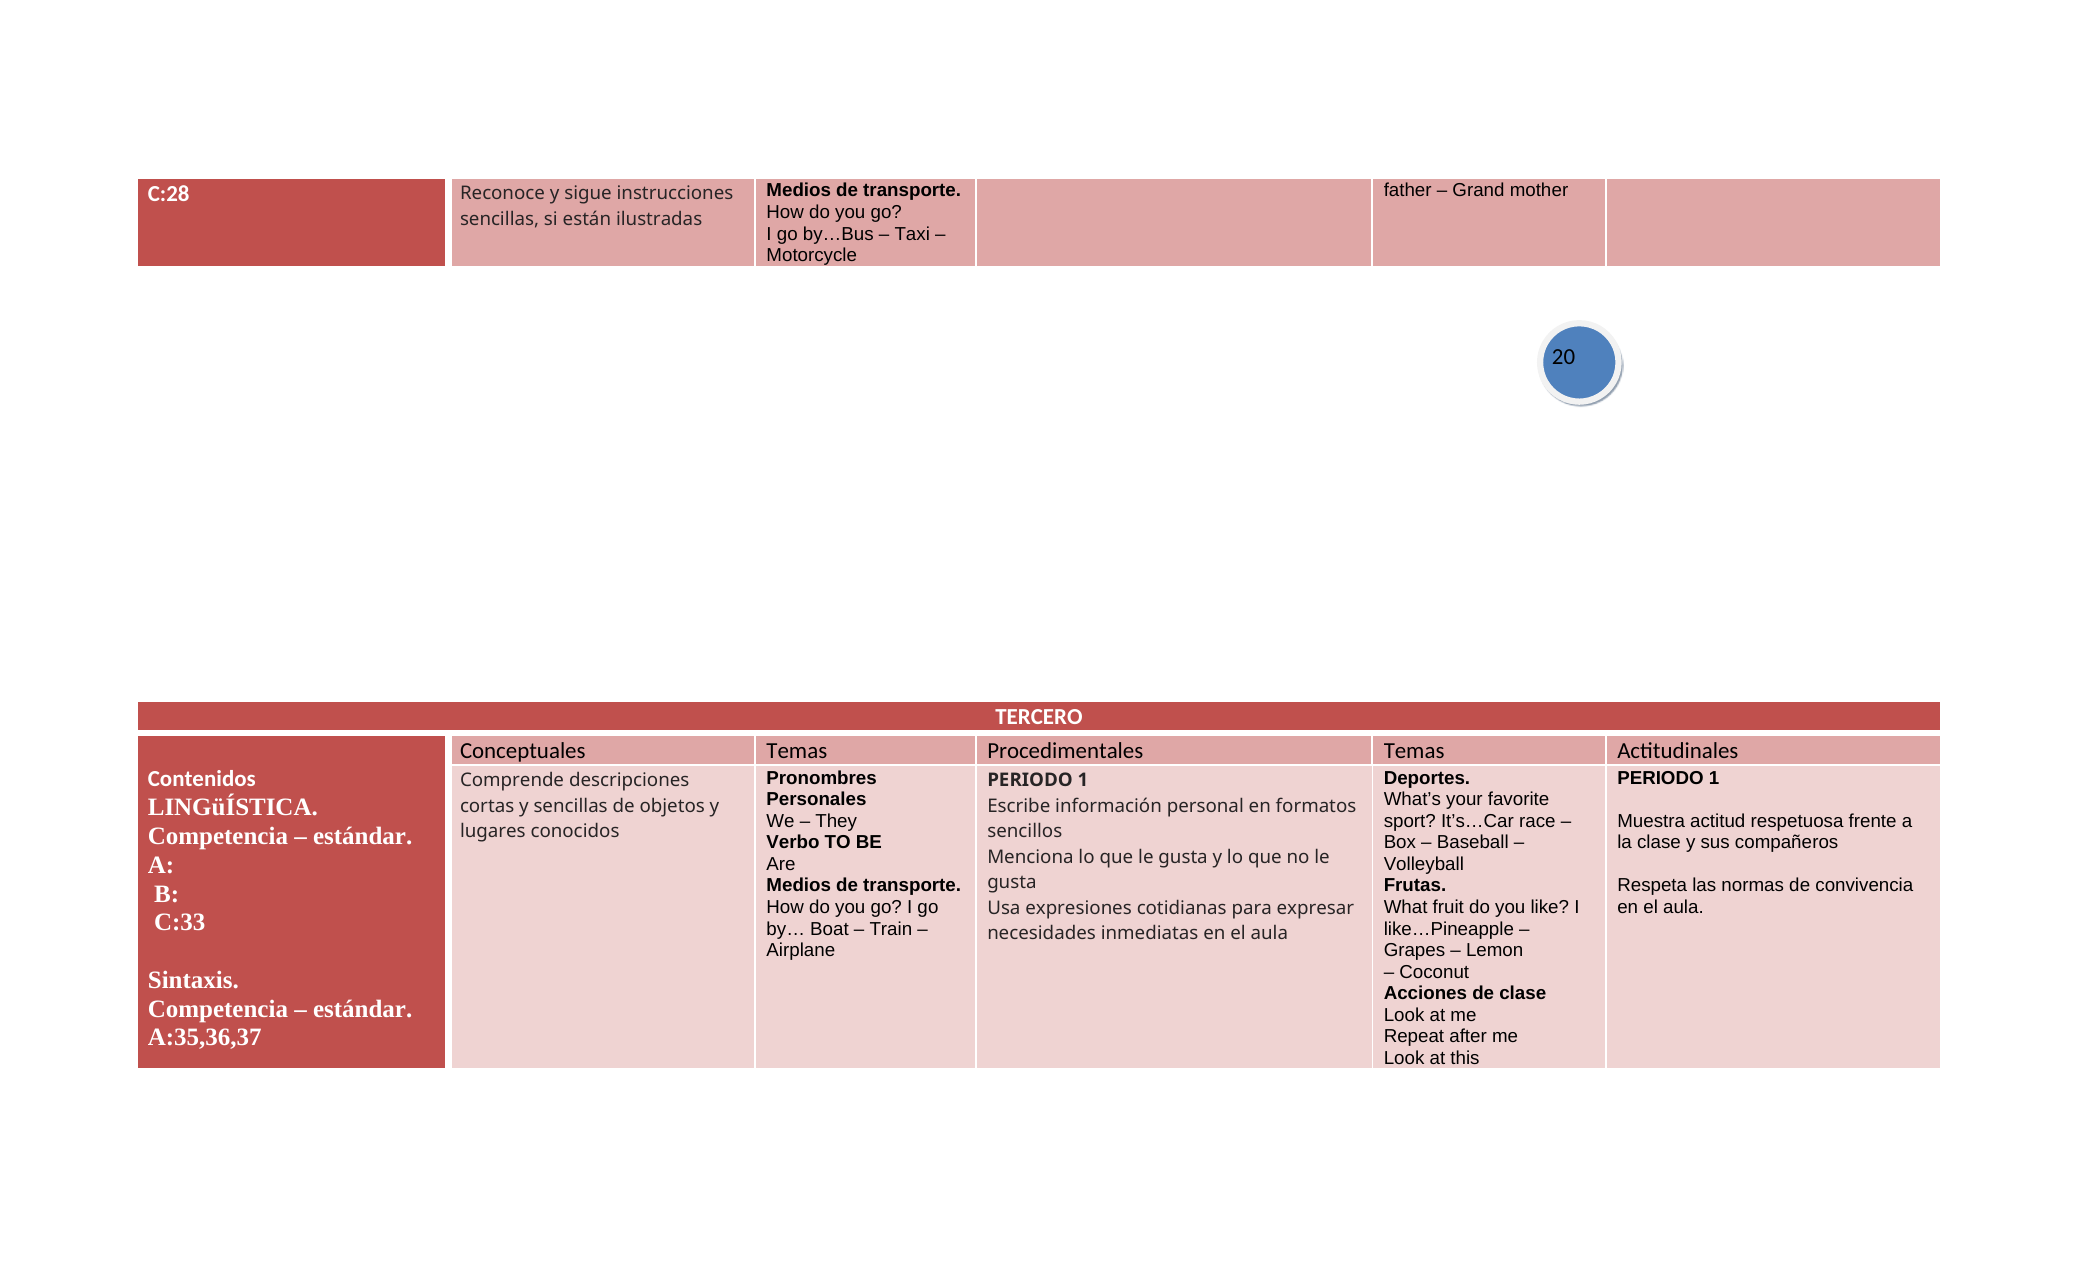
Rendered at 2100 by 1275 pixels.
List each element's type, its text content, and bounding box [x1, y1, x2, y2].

table_header TERCERO [138, 702, 1940, 730]
table_cell Procedimentales [977, 736, 1371, 764]
table_cell Comprende descripciones cortas y sencillas de objetos y lugares conocidos [452, 766, 754, 1068]
table_cell Actitudinales [1607, 736, 1940, 764]
table_cell Temas [1373, 736, 1605, 764]
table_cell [977, 179, 1371, 266]
table_cell PERIODO 1 Escribe información personal en formatos sencillos Menciona lo que le gusta y lo que no le gusta Usa expresiones cotidianas para expresar necesidades inmediatas en el aula [977, 766, 1372, 1068]
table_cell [1607, 179, 1940, 266]
table_cell Pronombres Personales We – They Verbo TO BE Are Medios de transporte. How do you go? I go by… Boat – Train – Airplane [756, 766, 975, 1068]
table_cell Conceptuales [452, 736, 754, 764]
table_cell PERIODO 1 Muestra actitud respetuosa frente a la clase y sus compañeros Respeta las normas de convivencia en el aula. [1607, 766, 1940, 1068]
table_cell Contenidos LINGüÍSTICA. Competencia – estándar. A: B: C:33 Sintaxis. Competencia – estándar. A:35,36,37 B:35,36,37 C:35 Sintaxis. Competencia – estándar. A:40,41 B:38,39,40,41,43,44 C:38,44 Semántica. Competencia – estándar. A:30,31 B:30,31 C: [138, 736, 445, 1068]
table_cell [452, 179, 754, 266]
table_cell Temas [756, 736, 975, 764]
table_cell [1373, 179, 1605, 266]
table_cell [756, 179, 975, 266]
table_cell Deportes. What’s your favorite sport? It’s…Car race – Box – Baseball – Volleyball Frutas. What fruit do you like? I like…Pineapple – Grapes – Lemon – Coconut Acciones de clase Look at me Repeat after me Look at this [1373, 766, 1605, 1068]
